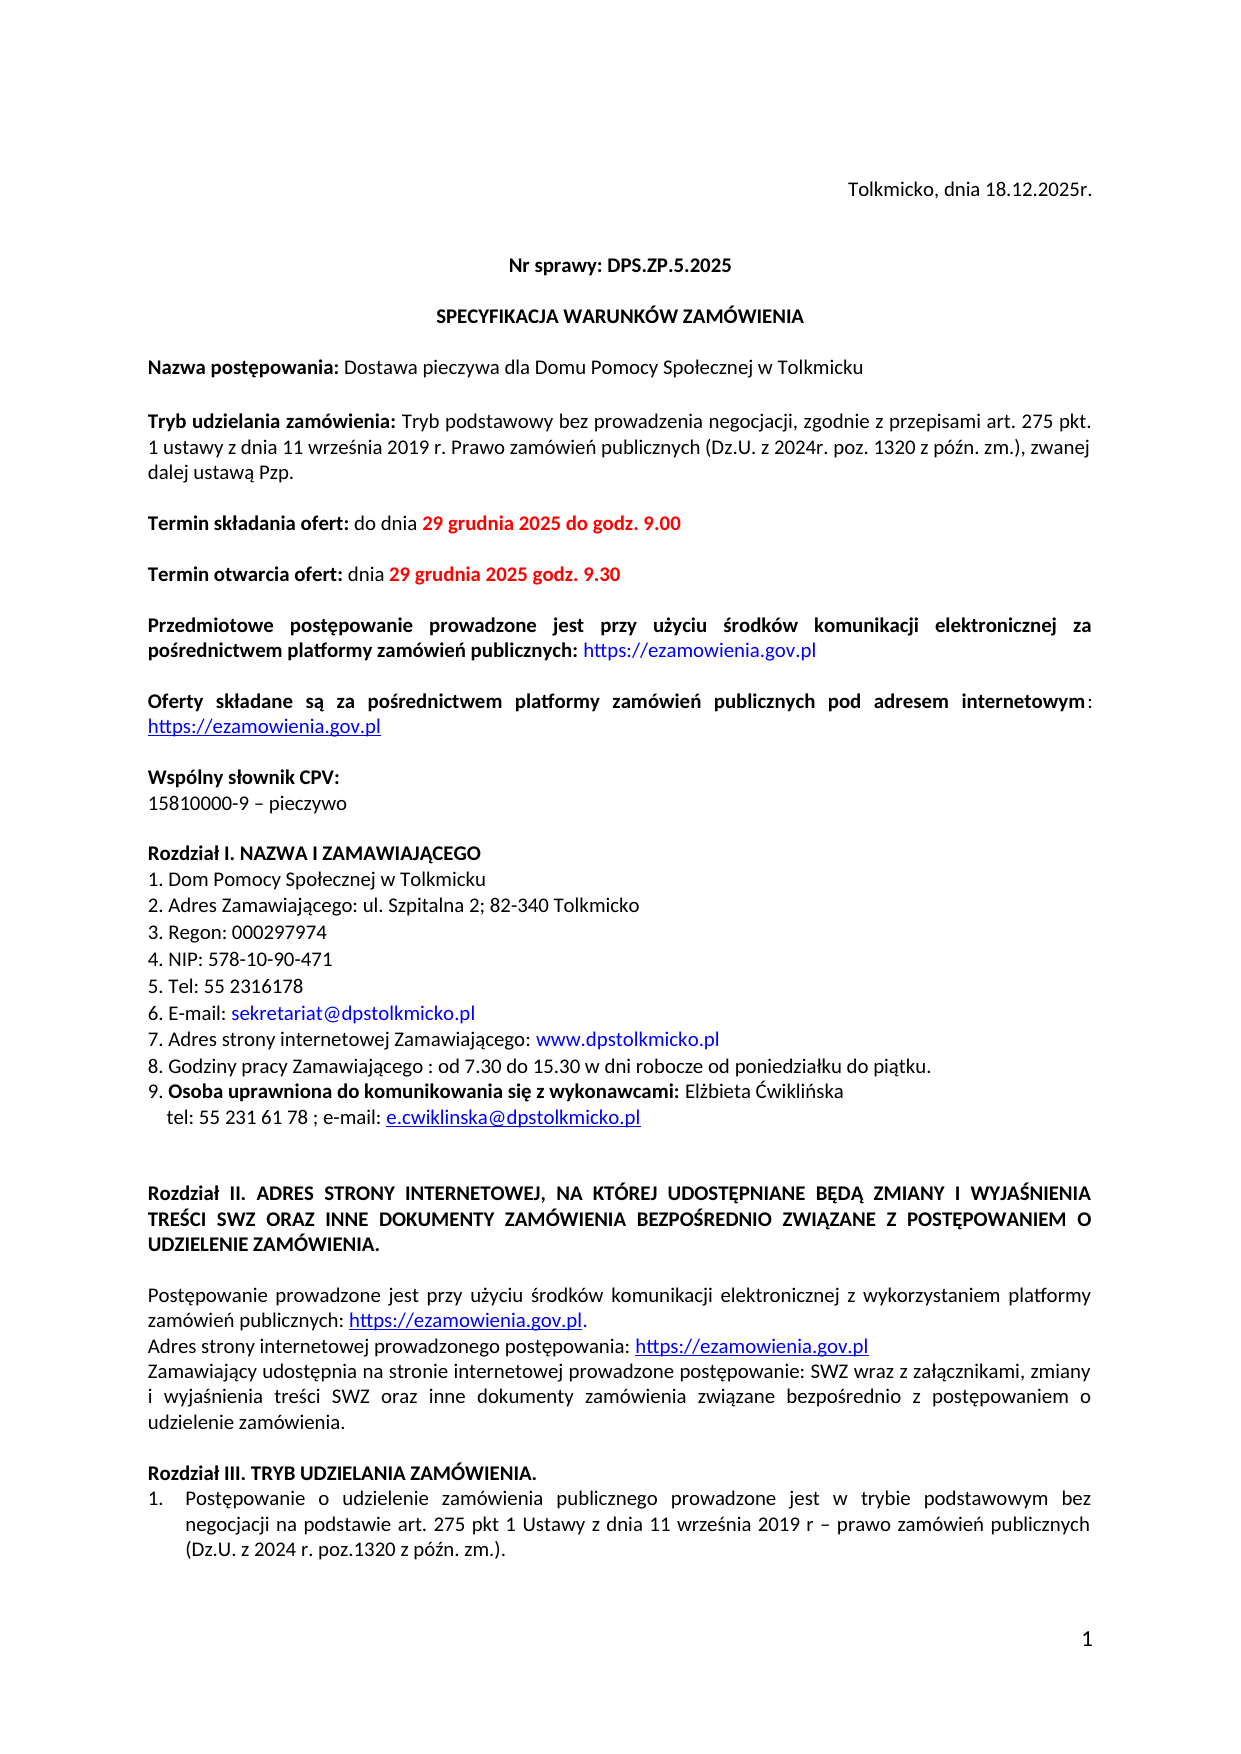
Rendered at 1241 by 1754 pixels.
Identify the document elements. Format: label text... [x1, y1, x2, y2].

text Tolkmicko, dnia 18.12.2025r. [148, 176, 1093, 202]
text Oferty składane są za pośrednictwem platformy zamówień publicznych pod adresem internetowym: https://ezamowienia.gov.pl [148, 688, 1093, 739]
text 15810000-9 – pieczywo [148, 790, 1093, 815]
text Rozdział III. TRYB UDZIELANIA ZAMÓWIENIA. [148, 1460, 1093, 1485]
text Rozdział II. ADRES STRONY INTERNETOWEJ, NA KTÓREJ UDOSTĘPNIANE BĘDĄ ZMIANY I WYJAŚNIENIA TREŚCI SWZ ORAZ INNE DOKUMENTY ZAMÓWIENIA BEZPOŚREDNIO ZWIĄZANE Z POSTĘPOWANIEM O UDZIELENIE ZAMÓWIENIA. [148, 1180, 1093, 1257]
text Zamawiający udostępnia na stronie internetowej prowadzone postępowanie: SWZ wraz z załącznikami, zmiany i wyjaśnienia treści SWZ oraz inne dokumenty zamówienia związane bezpośrednio z postępowaniem o udzielenie zamówienia. [148, 1358, 1093, 1434]
text Adres strony internetowej prowadzonego postępowania: https://ezamowienia.gov.pl [148, 1333, 1093, 1358]
text tel: 55 231 61 78 ; e-mail: e.cwiklinska@dpstolkmicko.pl [148, 1104, 1093, 1129]
text 7. Adres strony internetowej Zamawiającego: www.dpstolkmicko.pl [148, 1027, 1093, 1052]
text 9. Osoba uprawniona do komunikowania się z wykonawcami: Elżbieta Ćwiklińska [148, 1079, 1093, 1104]
text Postępowanie prowadzone jest przy użyciu środków komunikacji elektronicznej z wykorzystaniem platformy zamówień publicznych: https://ezamowienia.gov.pl. [148, 1282, 1093, 1333]
text Nazwa postępowania: Dostawa pieczywa dla Domu Pomocy Społecznej w Tolkmicku [148, 354, 1093, 380]
text 4. NIP: 578-10-90-471 [148, 946, 1093, 972]
text 3. Regon: 000297974 [148, 919, 1093, 945]
text 8. Godziny pracy Zamawiającego : od 7.30 do 15.30 w dni robocze od poniedziałku do piątku. [148, 1053, 1093, 1079]
text Rozdział I. NAZWA I ZAMAWIAJĄCEGO [148, 841, 1093, 866]
text 1. Dom Pomocy Społecznej w Tolkmicku [148, 866, 1093, 891]
text 5. Tel: 55 2316178 [148, 973, 1093, 998]
text 6. E-mail: sekretariat@dpstolkmicko.pl [148, 1000, 1093, 1025]
text Termin otwarcia ofert: dnia 29 grudnia 2025 godz. 9.30 [148, 561, 1093, 586]
text SPECYFIKACJA WARUNKÓW ZAMÓWIENIA [148, 303, 1093, 329]
text Termin składania ofert: do dnia 29 grudnia 2025 do godz. 9.00 [148, 510, 1093, 536]
list Postępowanie o udzielenie zamówienia publicznego prowadzone jest w trybie podstawowym bez negocjacji na podstawie art. 275 pkt 1 Ustawy z dnia 11 września 2019 r – prawo zamówień publicznych (Dz.U. z 2024 r. poz.1320 z późn. zm.). [148, 1485, 1093, 1562]
text 2. Adres Zamawiającego: ul. Szpitalna 2; 82-340 Tolkmicko [148, 893, 1093, 918]
text Nr sprawy: DPS.ZP.5.2025 [148, 253, 1093, 278]
text Wspólny słownik CPV: [148, 764, 1093, 790]
text Tryb udzielania zamówienia: Tryb podstawowy bez prowadzenia negocjacji, zgodnie z przepisami art. 275 pkt. 1 ustawy z dnia 11 września 2019 r. Prawo zamówień publicznych (Dz.U. z 2024r. poz. 1320 z późn. zm.), zwanej dalej ustawą Pzp. [148, 408, 1093, 485]
text Przedmiotowe postępowanie prowadzone jest przy użyciu środków komunikacji elektronicznej za pośrednictwem platformy zamówień publicznych: https://ezamowienia.gov.pl [148, 612, 1093, 663]
